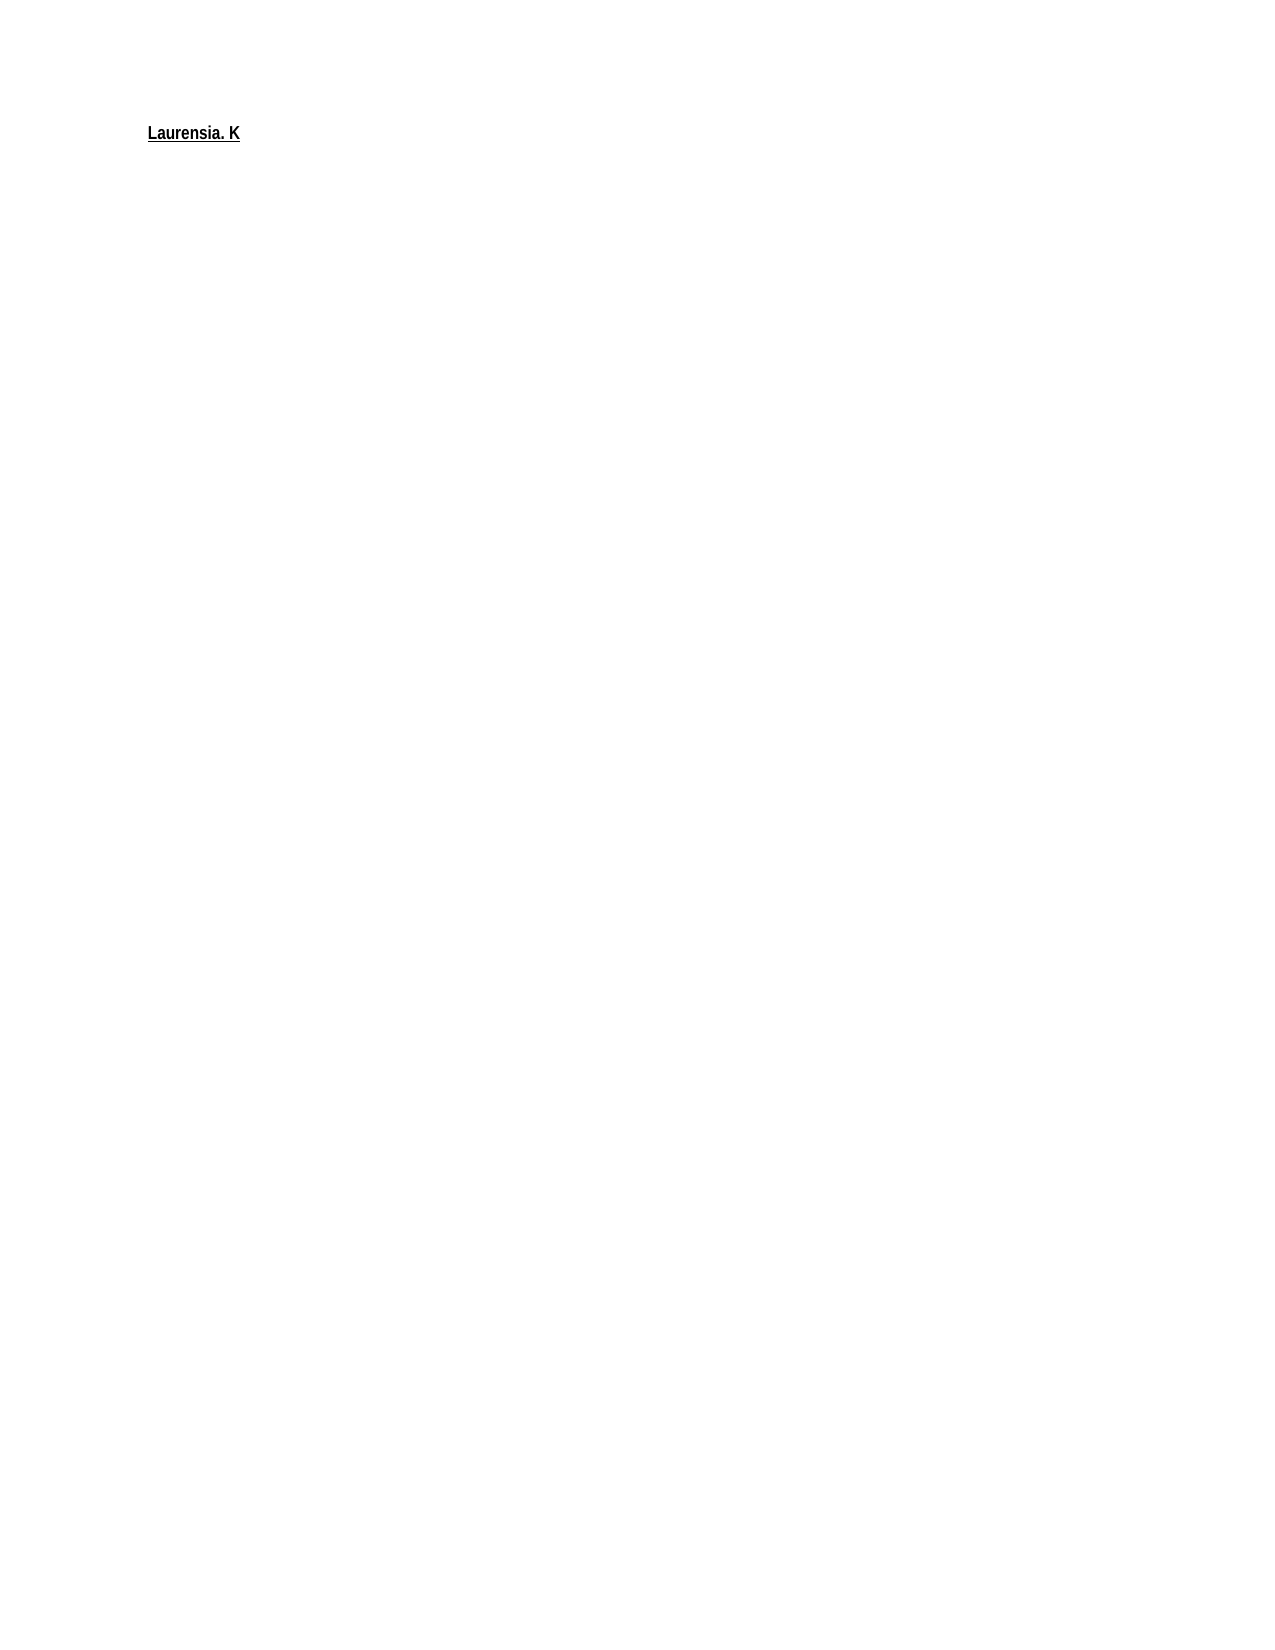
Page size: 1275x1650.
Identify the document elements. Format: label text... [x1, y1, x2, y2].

text Laurensia. K [75, 122, 1200, 143]
